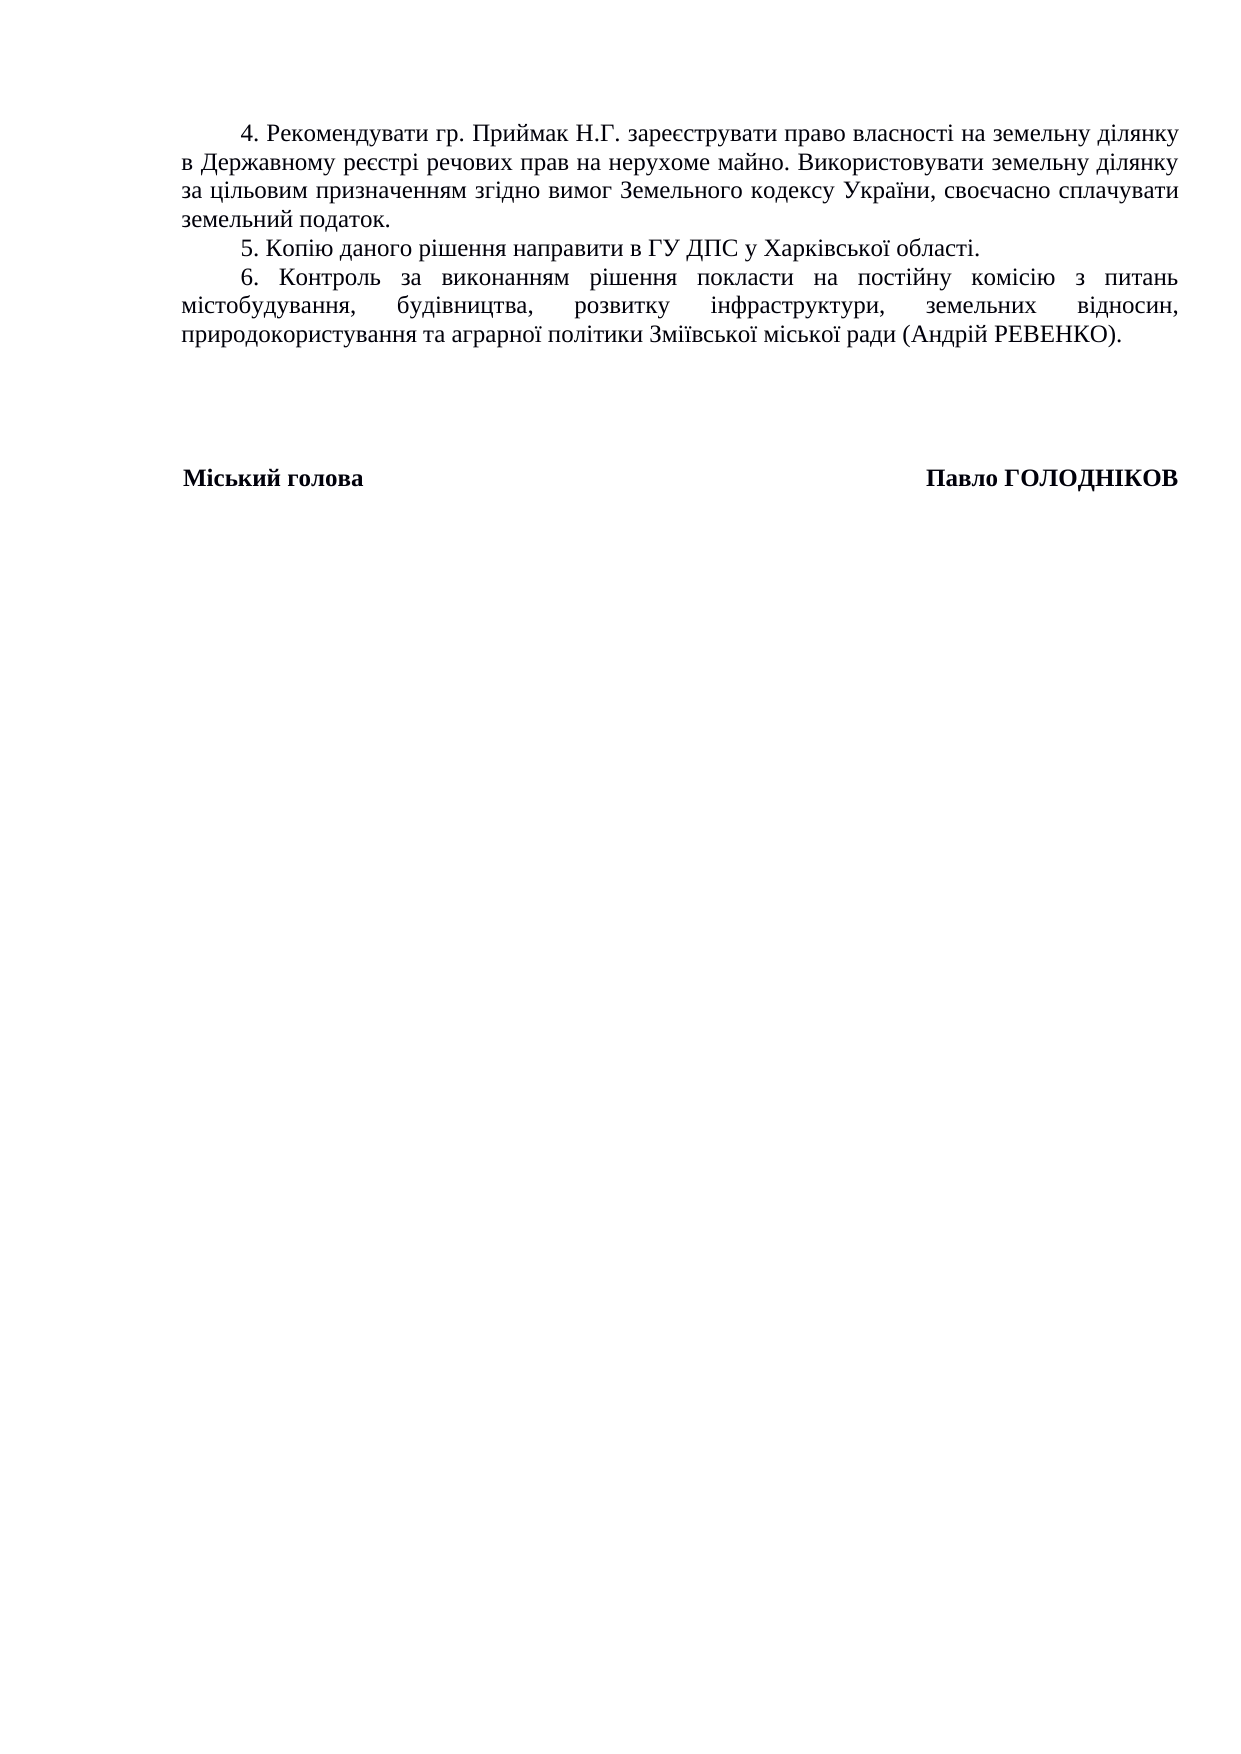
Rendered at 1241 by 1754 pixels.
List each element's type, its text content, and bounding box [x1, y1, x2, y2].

list 6. Контроль за виконанням рішення покласти на постійну комісію з питань містобудування, будівництва, розвитку інфраструктури, земельних відносин, природокористування та аграрної політики Зміївської міської ради (Андрій РЕВЕНКО). [181, 262, 1180, 348]
list 4. Рекомендувати гр. Приймак Н.Г. зареєструвати право власності на земельну ділянку в Державному реєстрі речових прав на нерухоме майно. Використовувати земельну ділянку за цільовим призначенням згідно вимог Земельного кодексу України, своєчасно сплачувати земельний податок. [181, 118, 1180, 233]
text Міський голова Павло ГОЛОДНІКОВ [175, 463, 1180, 492]
list 5. Копію даного рішення направити в ГУ ДПС у Харківської області. [181, 233, 1180, 262]
